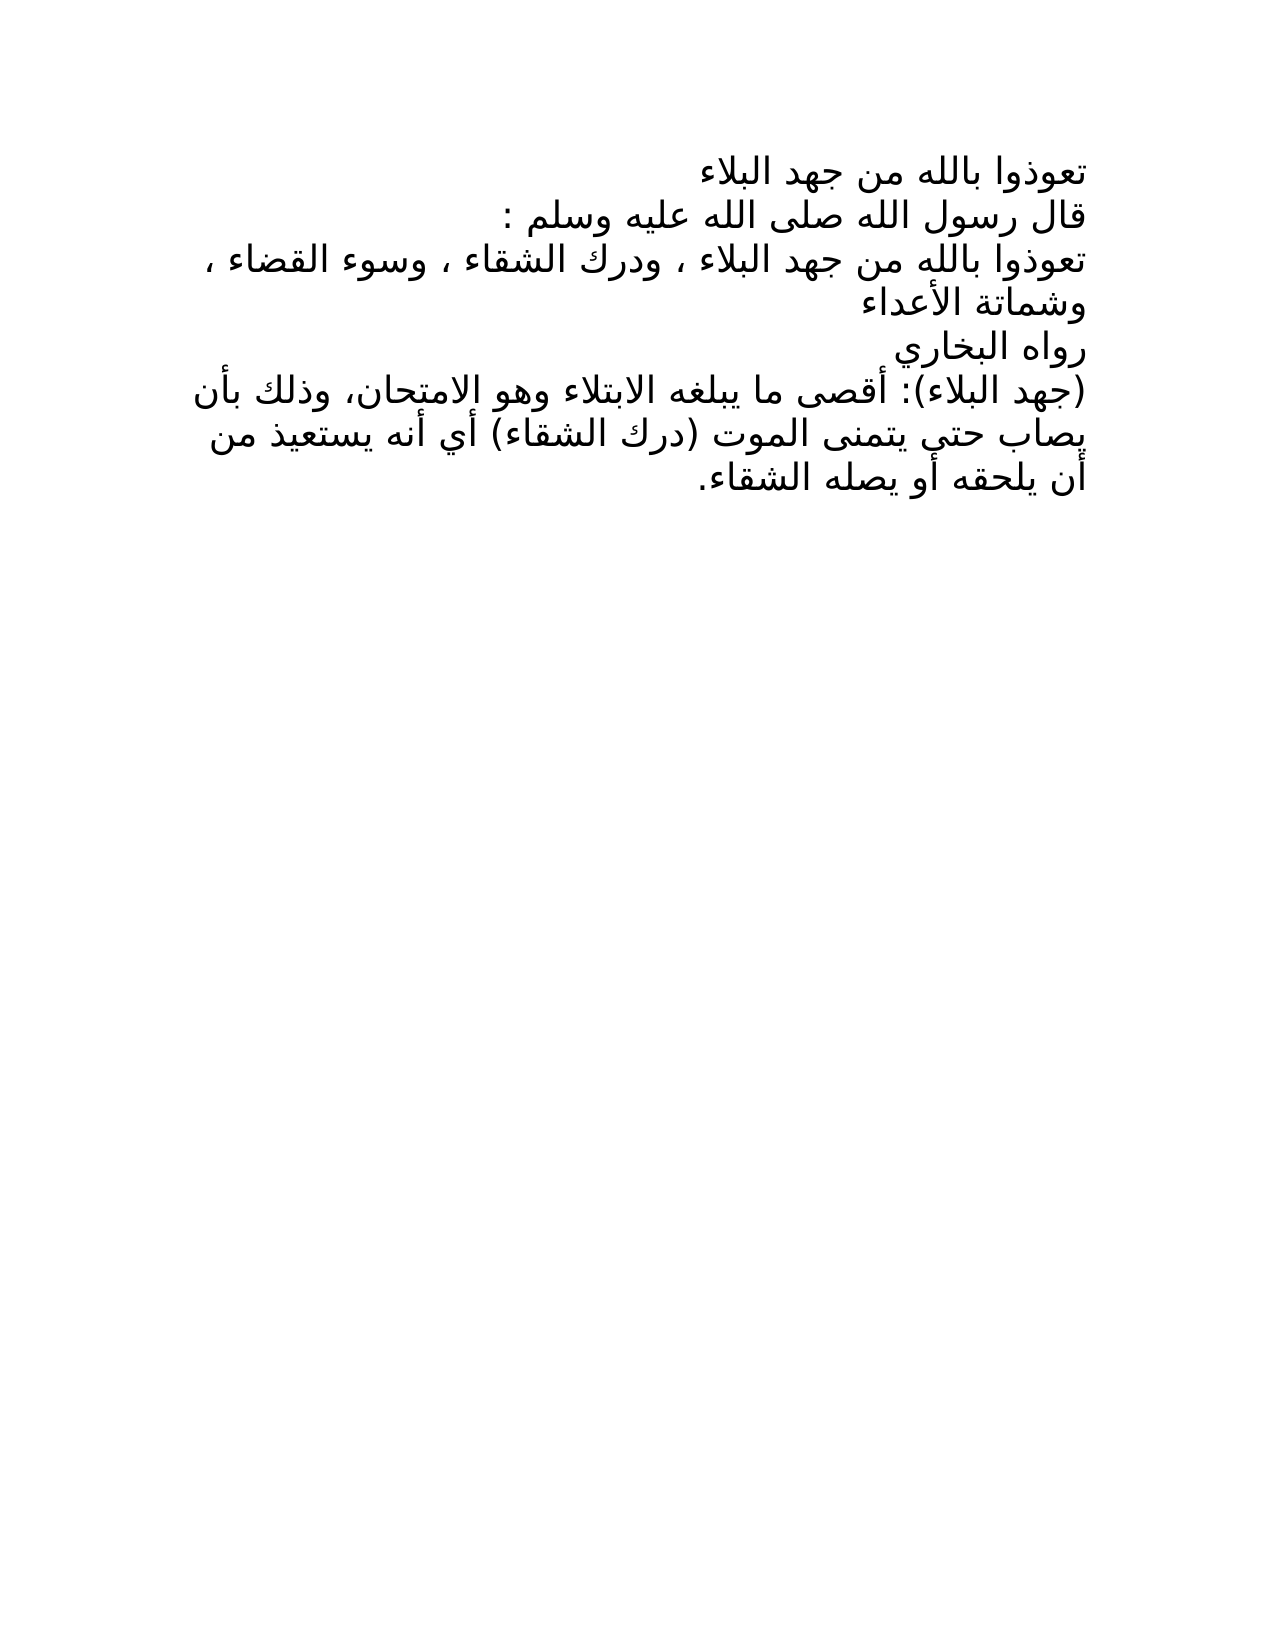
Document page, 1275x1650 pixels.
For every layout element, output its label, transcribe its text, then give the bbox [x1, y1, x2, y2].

text قال رسول الله صلى الله عليه وسلم : [187, 194, 1087, 237]
text (جهد البلاء): أقصى ما يبلغه الابتلاء وهو الامتحان، وذلك بأن يصاب حتى يتمنى الموت (درك الشقاء) أي أنه يستعيذ من أن يلحقه أو يصله الشقاء. [187, 368, 1087, 499]
text تعوذوا بالله من جهد البلاء [187, 150, 1087, 194]
text رواه البخاري [187, 324, 1087, 368]
text تعوذوا بالله من جهد البلاء ، ودرك الشقاء ، وسوء القضاء ، وشماتة الأعداء [187, 237, 1087, 324]
